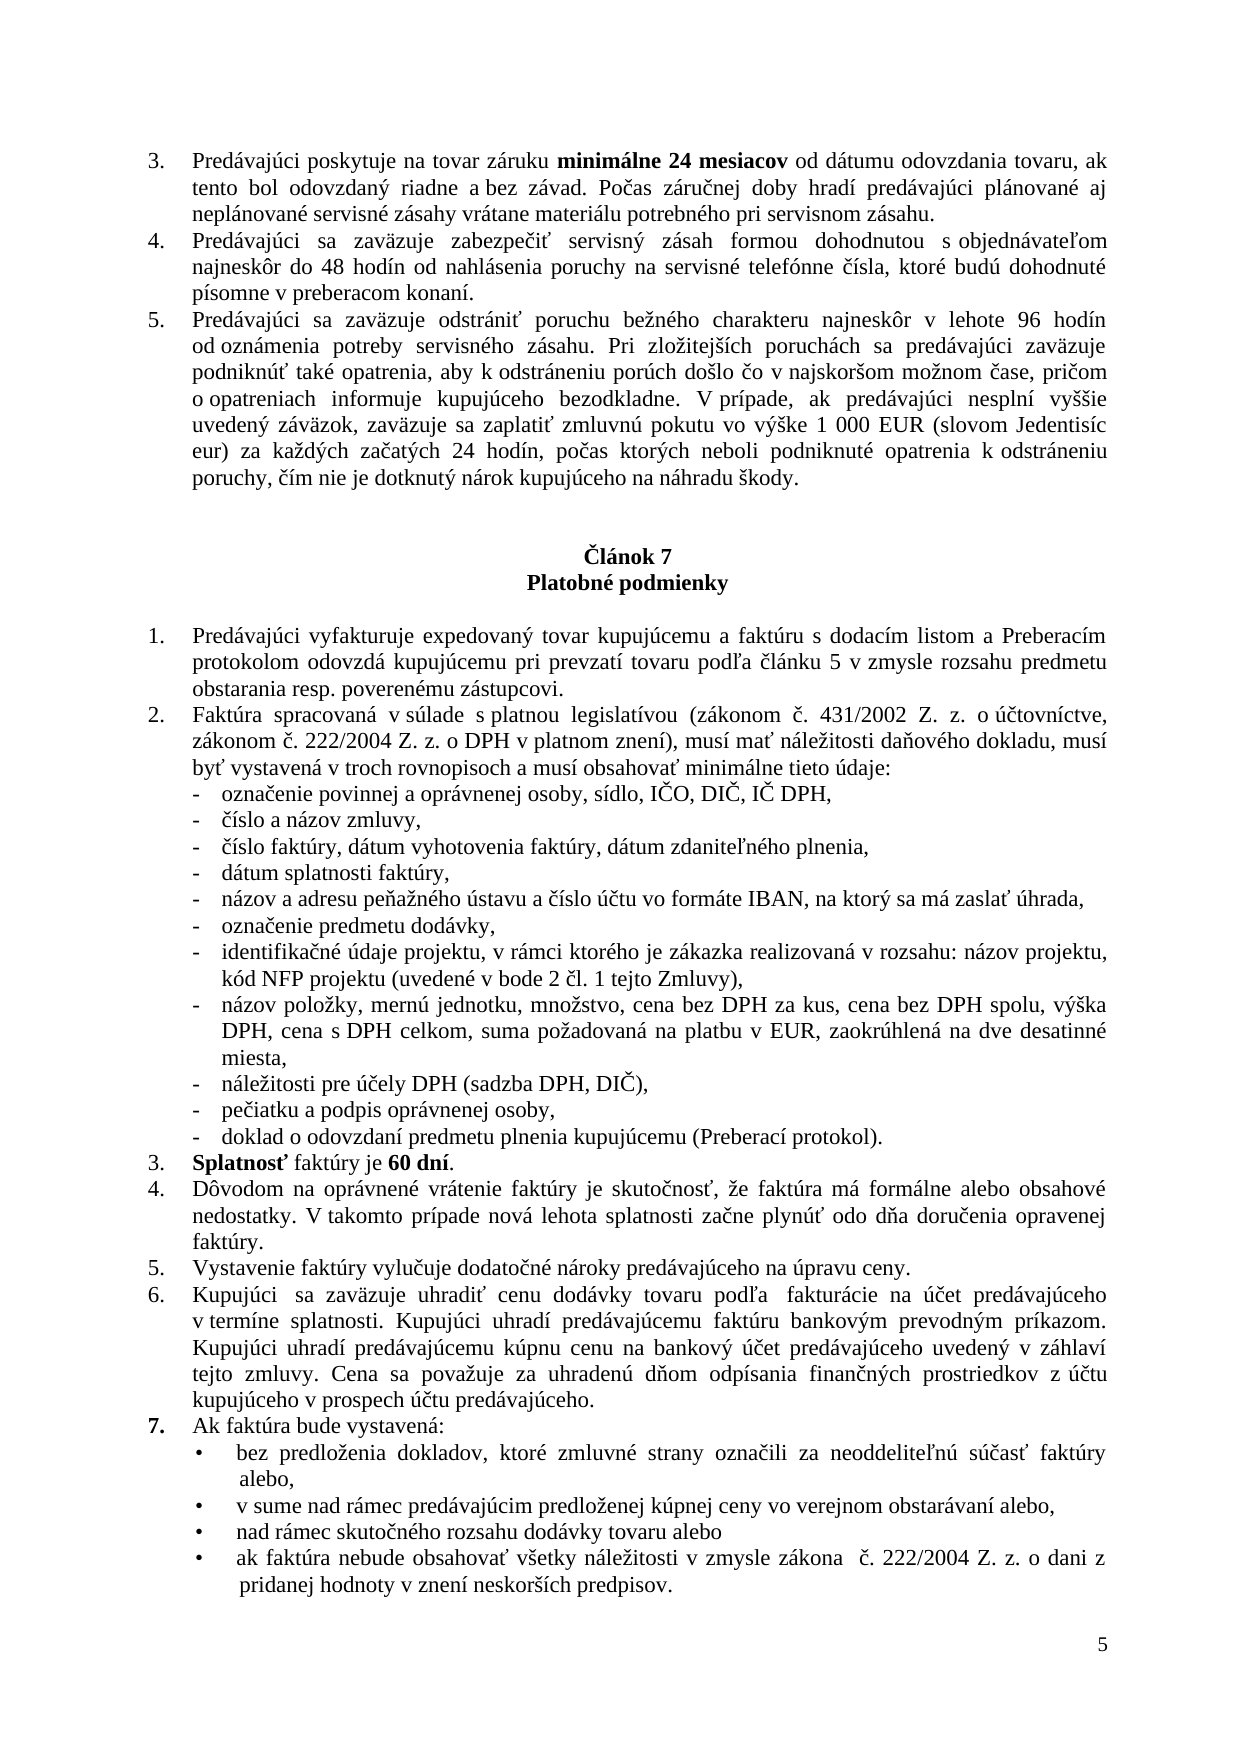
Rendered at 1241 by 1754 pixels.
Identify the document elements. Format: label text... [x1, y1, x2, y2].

text • nad rámec skutočného rozsahu dodávky tovaru alebo [195, 1518, 1107, 1544]
text - označenie povinnej a oprávnenej osoby, sídlo, IČO, DIČ, IČ DPH, [192, 780, 1107, 806]
text - číslo a názov zmluvy, [192, 806, 1107, 833]
text 2. Faktúra spracovaná v súlade s platnou legislatívou (zákonom č. 431/2002 Z. z. o účtovníctve, zákonom č. 222/2004 Z. z. o DPH v platnom znení), musí mať náležitosti daňového dokladu, musí byť vystavená v troch rovnopisoch a musí obsahovať minimálne tieto údaje: [148, 701, 1107, 780]
text 5. Vystavenie faktúry vylučuje dodatočné nároky predávajúceho na úpravu ceny. [148, 1254, 1107, 1281]
text 1. Predávajúci vyfakturuje expedovaný tovar kupujúcemu a faktúru s dodacím listom a Preberacím protokolom odovzdá kupujúcemu pri prevzatí tovaru podľa článku 5 v zmysle rozsahu predmetu obstarania resp. poverenému zástupcovi. [148, 622, 1107, 701]
text - doklad o odovzdaní predmetu plnenia kupujúcemu (Preberací protokol). [192, 1123, 1107, 1149]
text - názov a adresu peňažného ústavu a číslo účtu vo formáte IBAN, na ktorý sa má zaslať úhrada, [192, 886, 1107, 912]
text - názov položky, mernú jednotku, množstvo, cena bez DPH za kus, cena bez DPH spolu, výška DPH, cena s DPH celkom, suma požadovaná na platbu v EUR, zaokrúhlená na dve desatinné miesta, [192, 991, 1107, 1070]
text - označenie predmetu dodávky, [192, 912, 1107, 938]
text - dátum splatnosti faktúry, [192, 859, 1107, 886]
text - identifikačné údaje projektu, v rámci ktorého je zákazka realizovaná v rozsahu: názov projektu, kód NFP projektu (uvedené v bode 2 čl. 1 tejto Zmluvy), [192, 938, 1107, 991]
text 5. Predávajúci sa zaväzuje odstrániť poruchu bežného charakteru najneskôr v lehote 96 hodín od oznámenia potreby servisného zásahu. Pri zložitejších poruchách sa predávajúci zaväzuje podniknúť také opatrenia, aby k odstráneniu porúch došlo čo v najskoršom možnom čase, pričom o opatreniach informuje kupujúceho bezodkladne. V prípade, ak predávajúci nesplní vyššie uvedený záväzok, zaväzuje sa zaplatiť zmluvnú pokutu vo výške 1 000 EUR (slovom Jedentisíc eur) za každých začatých 24 hodín, počas ktorých neboli podniknuté opatrenia k odstráneniu poruchy, čím nie je dotknutý nárok kupujúceho na náhradu škody. [148, 306, 1107, 490]
text • ak faktúra nebude obsahovať všetky náležitosti v zmysle zákona č. 222/2004 Z. z. o dani z pridanej hodnoty v znení neskorších predpisov. [195, 1544, 1107, 1597]
text 3. Splatnosť faktúry je 60 dní. [148, 1149, 1107, 1175]
text 7. Ak faktúra bude vystavená: [148, 1413, 1107, 1439]
text - pečiatku a podpis oprávnenej osoby, [192, 1096, 1107, 1123]
text Článok 7 [148, 543, 1107, 569]
text - číslo faktúry, dátum vyhotovenia faktúry, dátum zdaniteľného plnenia, [192, 833, 1107, 859]
text • bez predloženia dokladov, ktoré zmluvné strany označili za neoddeliteľnú súčasť faktúry alebo, [195, 1439, 1107, 1492]
text 3. Predávajúci poskytuje na tovar záruku minimálne 24 mesiacov od dátumu odovzdania tovaru, ak tento bol odovzdaný riadne a bez závad. Počas záručnej doby hradí predávajúci plánované aj neplánované servisné zásahy vrátane materiálu potrebného pri servisnom zásahu. [148, 148, 1107, 227]
text - náležitosti pre účely DPH (sadzba DPH, DIČ), [192, 1070, 1107, 1096]
text • v sume nad rámec predávajúcim predloženej kúpnej ceny vo verejnom obstarávaní alebo, [195, 1492, 1107, 1518]
text 4. Dôvodom na oprávnené vrátenie faktúry je skutočnosť, že faktúra má formálne alebo obsahové nedostatky. V takomto prípade nová lehota splatnosti začne plynúť odo dňa doručenia opravenej faktúry. [148, 1175, 1107, 1254]
text Platobné podmienky [148, 569, 1107, 596]
text 4. Predávajúci sa zaväzuje zabezpečiť servisný zásah formou dohodnutou s objednávateľom najneskôr do 48 hodín od nahlásenia poruchy na servisné telefónne čísla, ktoré budú dohodnuté písomne v preberacom konaní. [148, 227, 1107, 306]
text 6. Kupujúci sa zaväzuje uhradiť cenu dodávky tovaru podľa fakturácie na účet predávajúceho v termíne splatnosti. Kupujúci uhradí predávajúcemu faktúru bankovým prevodným príkazom. Kupujúci uhradí predávajúcemu kúpnu cenu na bankový účet predávajúceho uvedený v záhlaví tejto zmluvy. Cena sa považuje za uhradenú dňom odpísania finančných prostriedkov z účtu kupujúceho v prospech účtu predávajúceho. [148, 1281, 1107, 1413]
